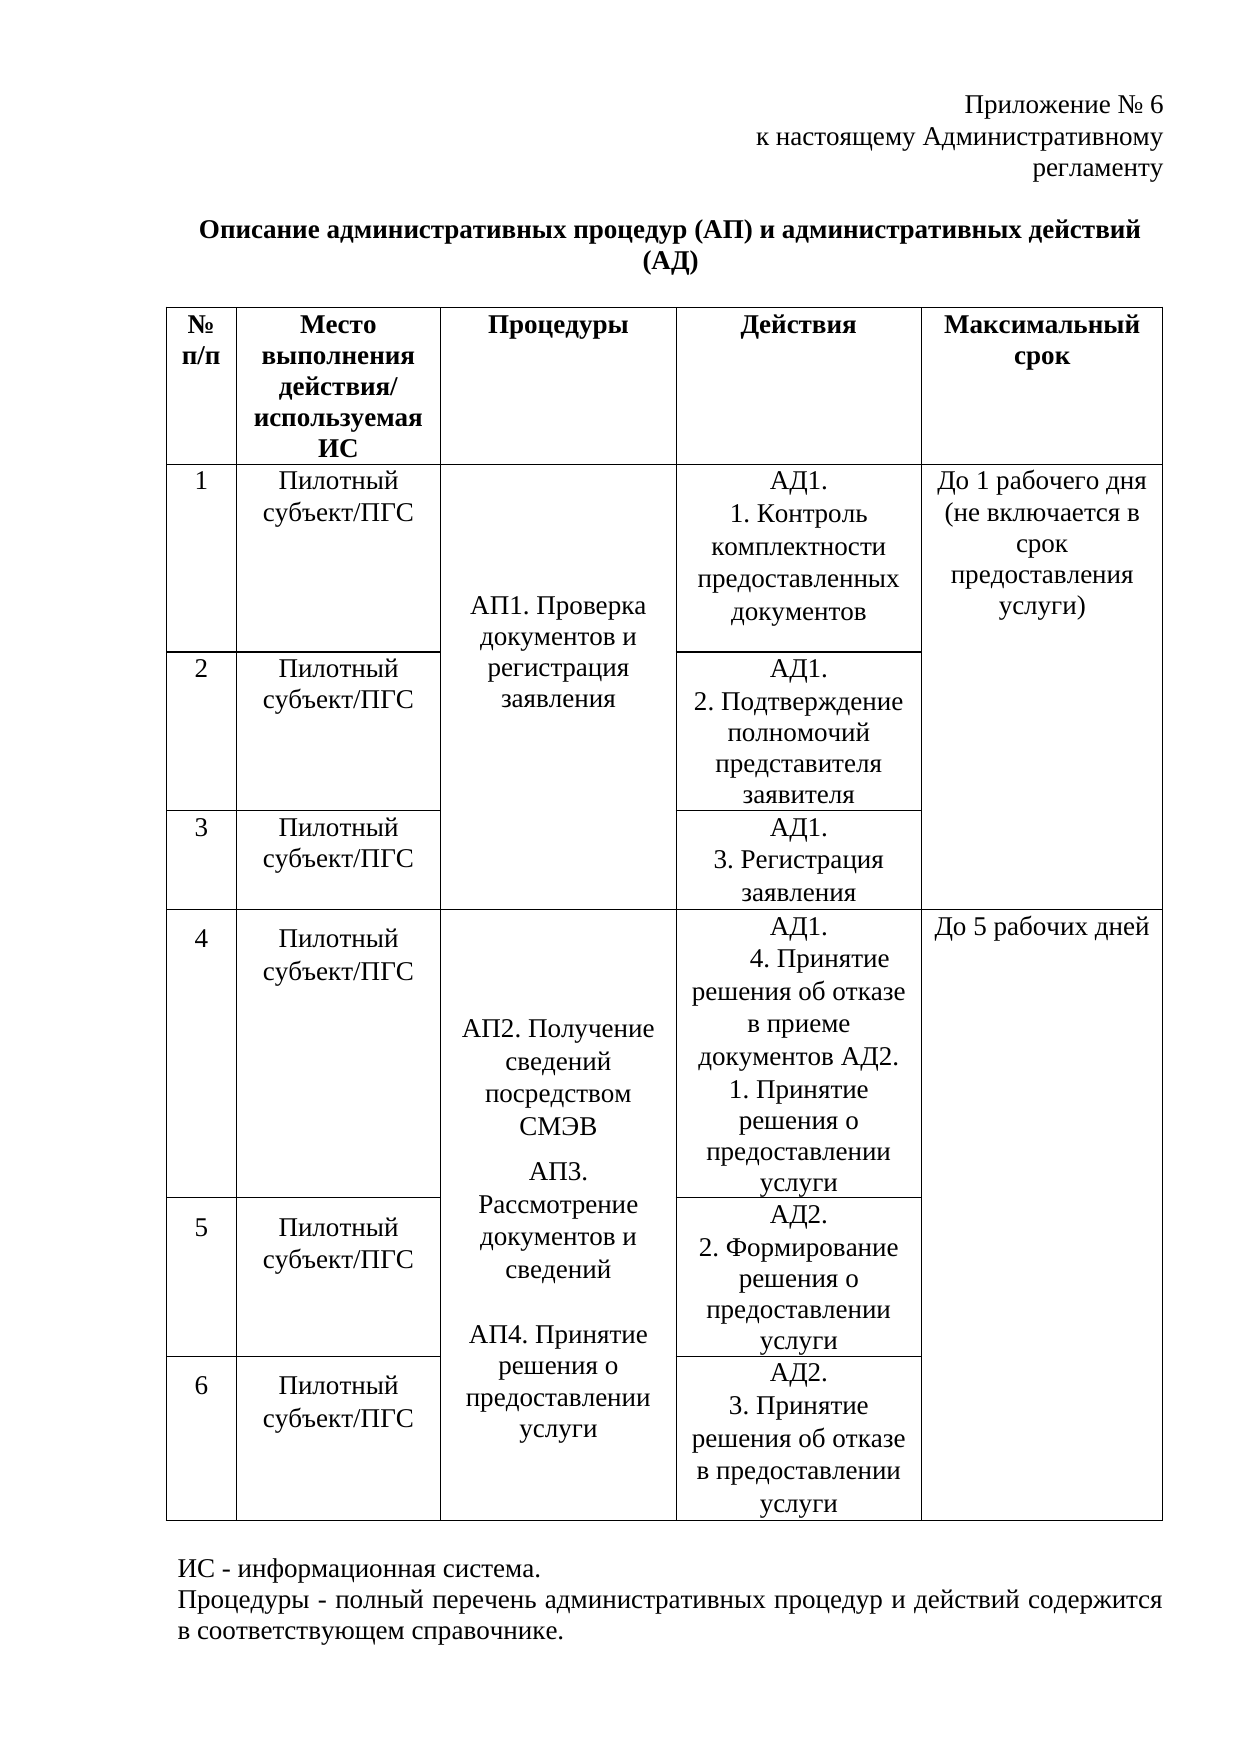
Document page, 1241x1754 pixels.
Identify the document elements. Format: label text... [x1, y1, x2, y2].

table_cell Пилотный субъект/ПГС [237, 1198, 440, 1356]
table_cell АД1. 1. Контроль комплектности предоставленных документов [677, 465, 921, 651]
table_cell Пилотный субъект/ПГС [237, 1357, 440, 1520]
table_cell АП1. Проверка документов и регистрация заявления [441, 465, 676, 909]
table_cell Пилотный субъект/ПГС [237, 811, 440, 909]
table_header Место выполнения действия/ используемая ИС [237, 308, 440, 463]
table_cell Пилотный субъект/ПГС [237, 465, 440, 651]
table_cell АД1. 3. Регистрация заявления [677, 811, 921, 909]
table_cell 6 [167, 1357, 236, 1520]
table_cell АП2. Получение сведений посредством СМЭВ АП3. Рассмотрение документов и сведений АП4. Принятие решения о предоставлении услуги [441, 910, 676, 1520]
table_cell 1 [167, 465, 236, 651]
table_cell АД1. 4. Принятие решения об отказе в приеме документов АД2. 1. Принятие решения о предоставлении услуги [677, 910, 921, 1197]
table_header Максимальный срок [922, 308, 1162, 463]
table_cell До 5 рабочих дней [922, 910, 1162, 1520]
table_cell До 1 рабочего дня (не включается в срок предоставления услуги) [922, 465, 1162, 909]
table_cell Пилотный субъект/ПГС [237, 653, 440, 809]
table_header Действия [677, 308, 921, 463]
table_cell 3 [167, 811, 236, 909]
table_cell 4 [167, 910, 236, 1197]
table_header № п/п [167, 308, 236, 463]
table_cell АД2. 3. Принятие решения об отказе в предоставлении услуги [677, 1357, 921, 1520]
text Процедуры - полный перечень административных процедур и действий содержится в соответствующем справочнике. [177, 1583, 1163, 1645]
text регламенту [177, 151, 1163, 182]
table_cell 5 [167, 1198, 236, 1356]
text к настоящему Административному [177, 120, 1163, 151]
table_header Процедуры [441, 308, 676, 463]
text Приложение № 6 [177, 89, 1163, 120]
text ИС - информационная система. [177, 1552, 1163, 1583]
table_cell АД2. 2. Формирование решения о предоставлении услуги [677, 1198, 921, 1356]
text Описание административных процедур (АП) и административных действий (АД) [177, 213, 1163, 276]
table_cell 2 [167, 653, 236, 809]
table_cell АД1. 2. Подтверждение полномочий представителя заявителя [677, 653, 921, 809]
table_cell Пилотный субъект/ПГС [237, 910, 440, 1197]
